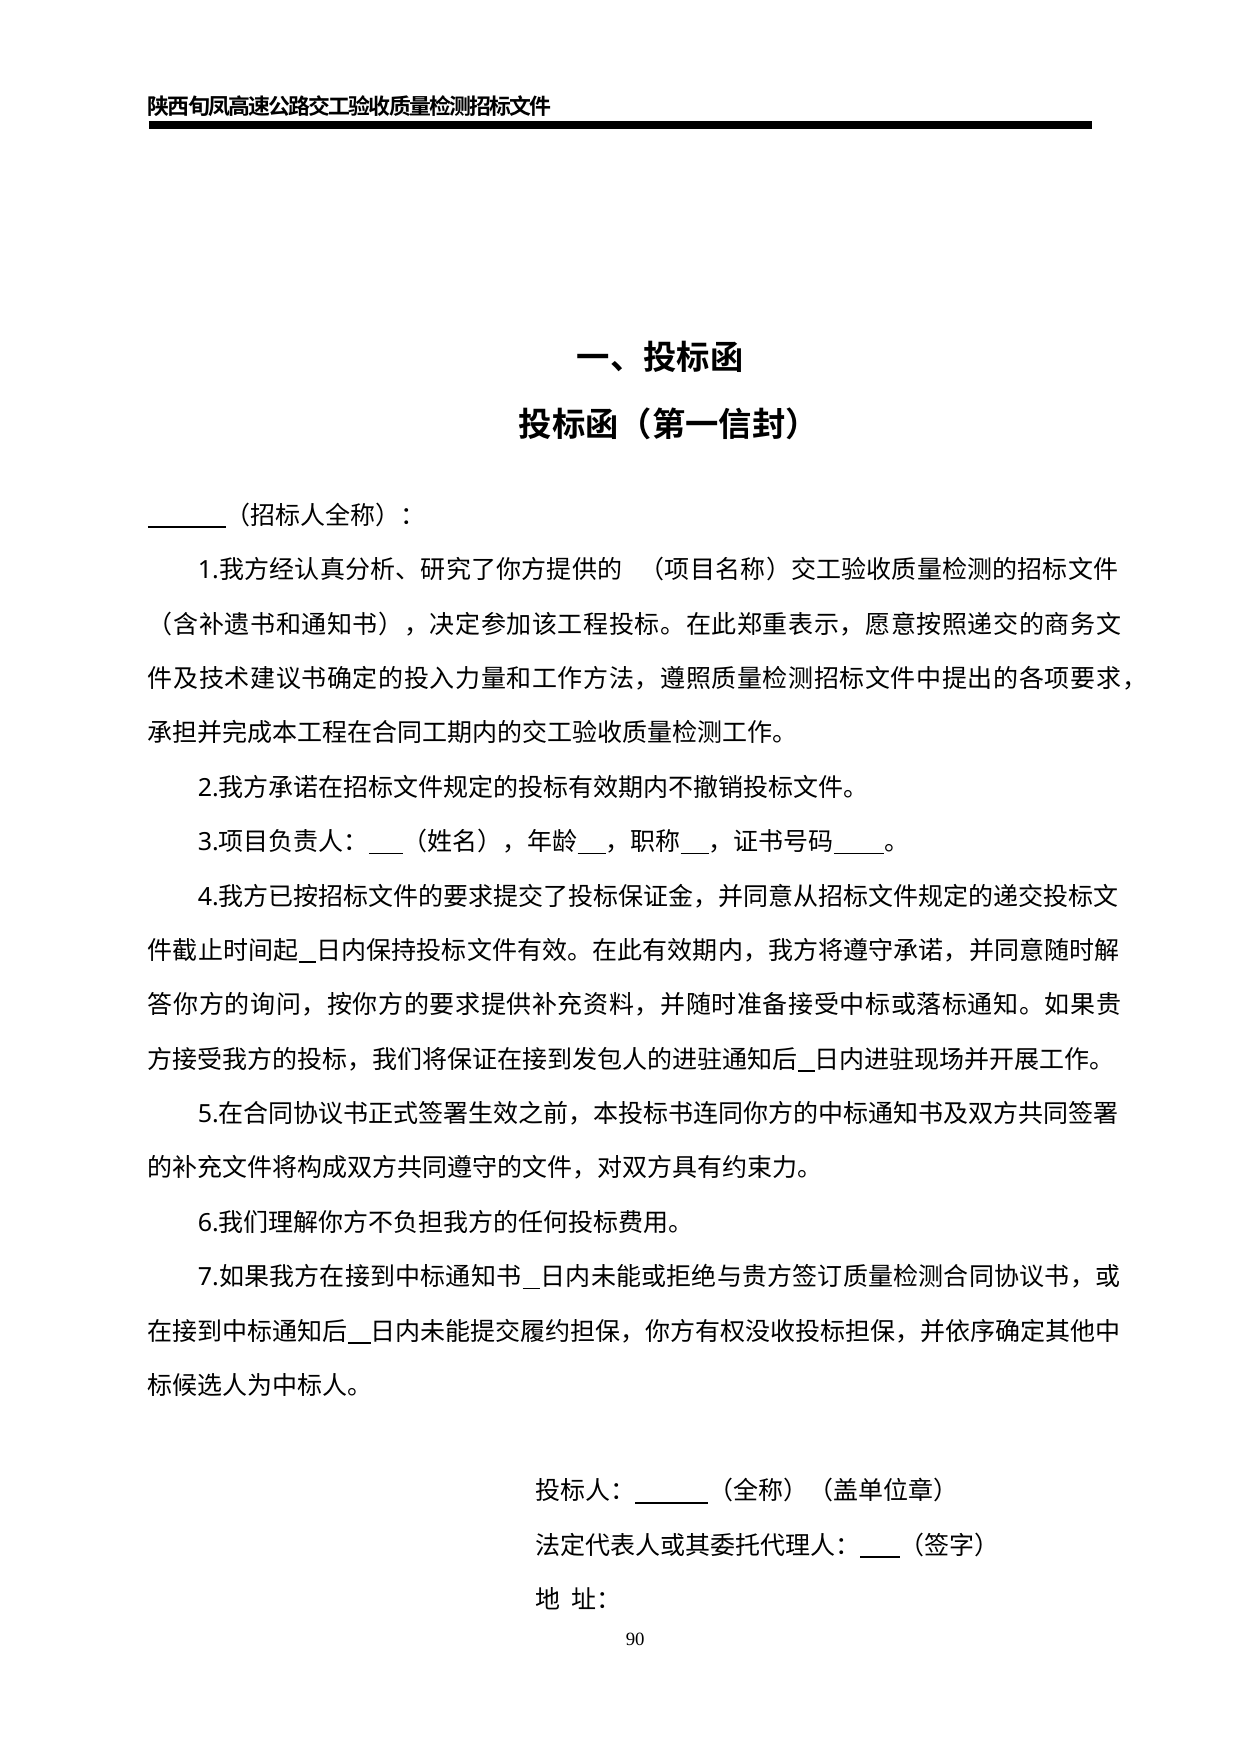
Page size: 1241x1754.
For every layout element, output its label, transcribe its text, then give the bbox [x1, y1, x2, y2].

text （招标人全称）： [148, 495, 1122, 532]
text 地 址： [148, 1579, 1122, 1616]
text 1.我方经认真分析、研究了你方提供的 （项目名称）交工验收质量检测的招标文件（含补遗书和通知书），决定参加该工程投标。在此郑重表示，愿意按照递交的商务文件及技术建议书确定的投入力量和工作方法，遵照质量检测招标文件中提出的各项要求，承担并完成本工程在合同工期内的交工验收质量检测工作。 [148, 550, 1122, 749]
text 5.在合同协议书正式签署生效之前，本投标书连同你方的中标通知书及双方共同签署的补充文件将构成双方共同遵守的文件，对双方具有约束力。 [148, 1093, 1122, 1184]
text 3.项目负责人： （姓名），年龄 ，职称 ，证书号码 。 [148, 822, 1122, 858]
text 4.我方已按招标文件的要求提交了投标保证金，并同意从招标文件规定的递交投标文件截止时间起 日内保持投标文件有效。在此有效期内，我方将遵守承诺，并同意随时解答你方的询问，按你方的要求提供补充资料，并随时准备接受中标或落标通知。如果贵方接受我方的投标，我们将保证在接到发包人的进驻通知后 日内进驻现场并开展工作。 [148, 876, 1122, 1075]
text 6.我们理解你方不负担我方的任何投标费用。 [148, 1202, 1122, 1238]
text 2.我方承诺在招标文件规定的投标有效期内不撤销投标文件。 [148, 767, 1122, 803]
text 一、投标函 [148, 330, 1122, 379]
text 投标函（第一信封） [148, 403, 1122, 444]
text 7.如果我方在接到中标通知书 日内未能或拒绝与贵方签订质量检测合同协议书，或在接到中标通知后 日内未能提交履约担保，你方有权没收投标担保，并依序确定其他中标候选人为中标人。 [148, 1257, 1122, 1402]
text 投标人： （全称）（盖单位章） [148, 1471, 1122, 1507]
text 法定代表人或其委托代理人： （签字） [148, 1525, 1122, 1561]
